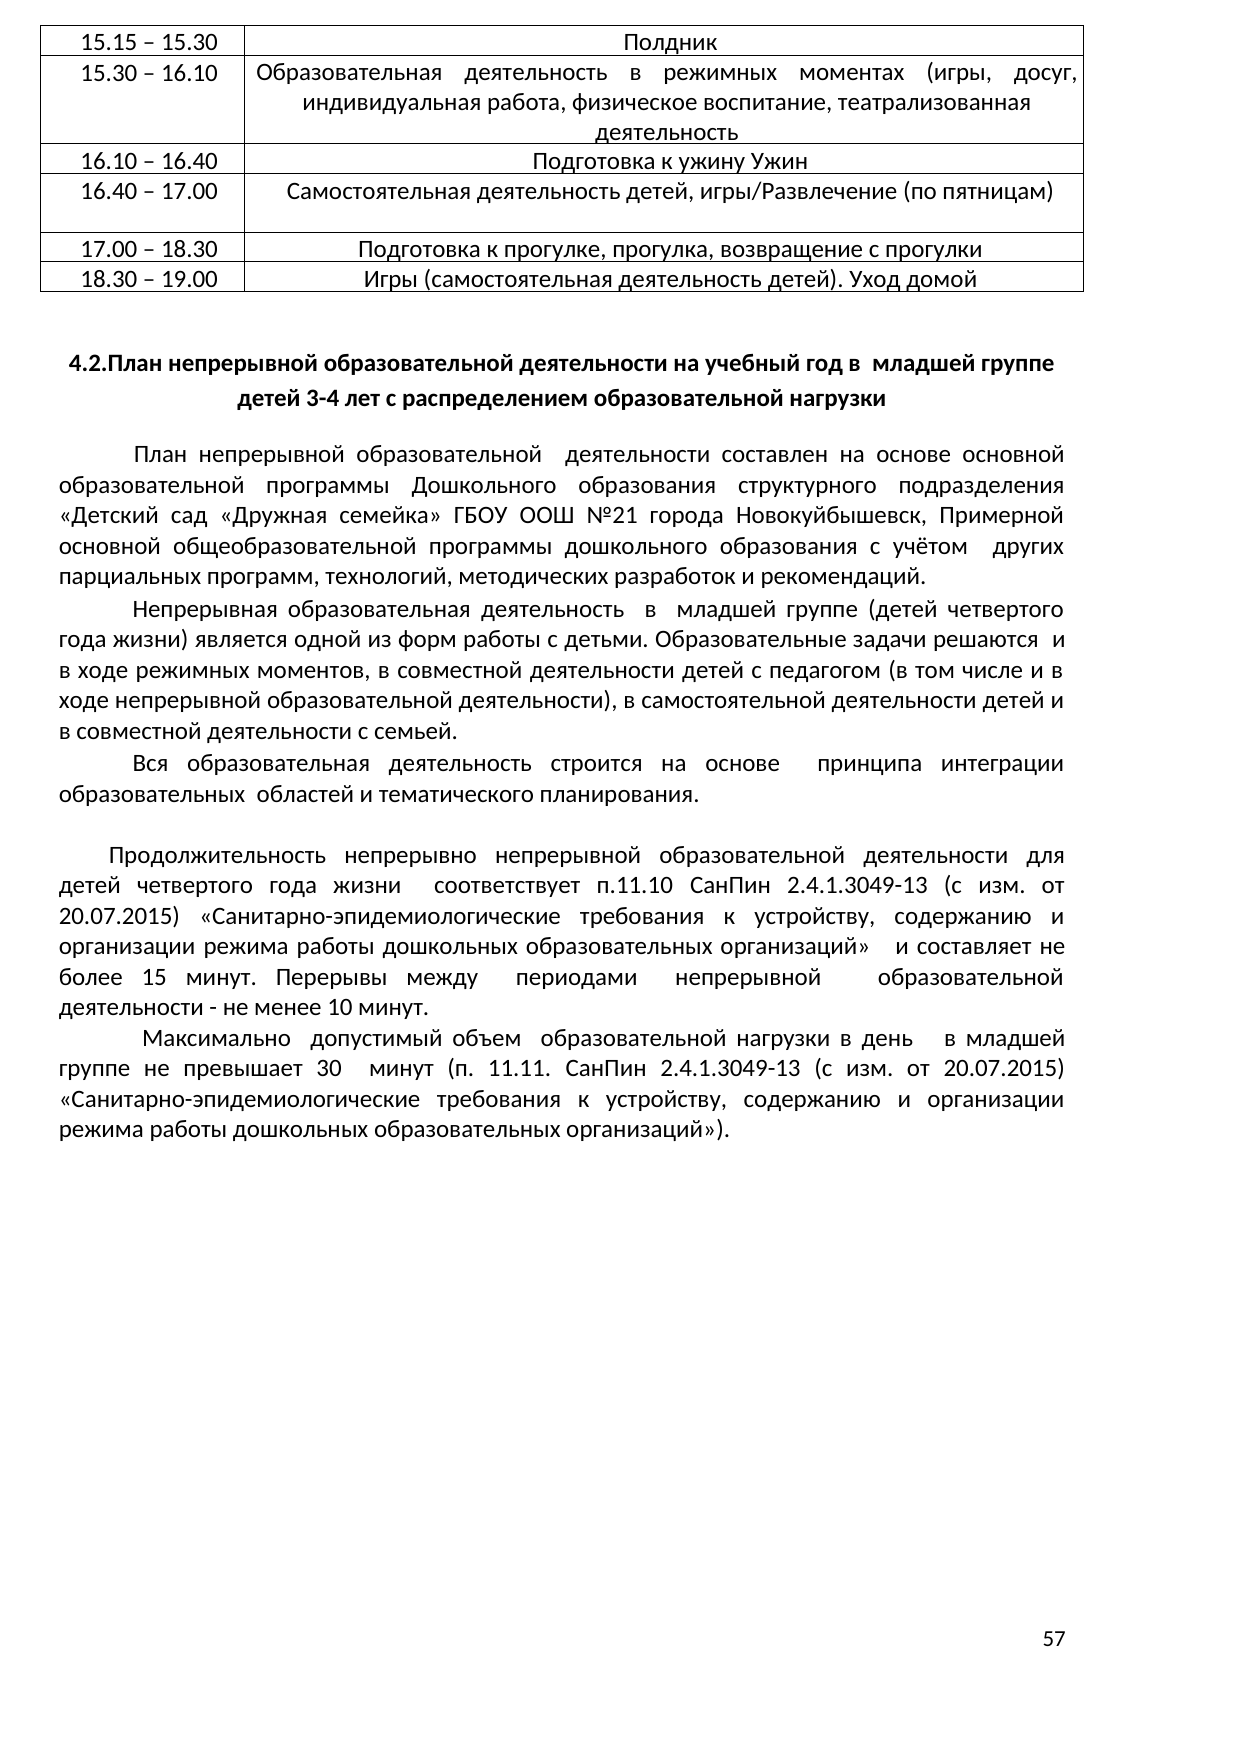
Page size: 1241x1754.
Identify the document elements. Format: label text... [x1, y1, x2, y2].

text Вся образовательная деятельность строится на основе принципа интеграции образовательных областей и тематического планирования. [58, 747, 1065, 808]
table_cell Подготовка к ужину Ужин [245, 144, 1083, 173]
text Продолжительность непрерывно непрерывной образовательной деятельности для детей четвертого года жизни соответствует п.11.10 СанПин 2.4.1.3049-13 (с изм. от 20.07.2015) «Санитарно-эпидемиологические требования к устройству, содержанию и организации режима работы дошкольных образовательных организаций» и составляет не более 15 минут. Перерывы между периодами непрерывной образовательной деятельности - не менее 10 минут. [58, 839, 1065, 1022]
table_cell 16.40 – 17.00 [41, 174, 244, 231]
table_cell 18.30 – 19.00 [41, 262, 244, 291]
text Максимально допустимый объем образовательной нагрузки в день в младшей группе не превышает 30 минут (п. 11.11. СанПин 2.4.1.3049-13 (с изм. от 20.07.2015) «Санитарно-эпидемиологические требования к устройству, содержанию и организации режима работы дошкольных образовательных организаций»). [58, 1022, 1065, 1144]
table_cell Полдник [245, 26, 1083, 54]
table_cell 15.30 – 16.10 [41, 56, 244, 143]
text План непрерывной образовательной деятельности составлен на основе основной образовательной программы Дошкольного образования структурного подразделения «Детский сад «Дружная семейка» ГБОУ ООШ №21 города Новокуйбышевск, Примерной основной общеобразовательной программы дошкольного образования с учётом других парциальных программ, технологий, методических разработок и рекомендаций. [58, 438, 1065, 591]
table_cell Образовательная деятельность в режимных моментах (игры, досуг, индивидуальная работа, физическое воспитание, театрализованная деятельность [245, 56, 1083, 143]
table_cell 15.15 – 15.30 [41, 26, 244, 54]
text Непрерывная образовательная деятельность в младшей группе (детей четвертого года жизни) является одной из форм работы с детьми. Образовательные задачи решаются и в ходе режимных моментов, в совместной деятельности детей с педагогом (в том числе и в ходе непрерывной образовательной деятельности), в самостоятельной деятельности детей и в совместной деятельности с семьей. [58, 593, 1065, 745]
text 4.2.План непрерывной образовательной деятельности на учебный год в младшей группе детей 3-4 лет с распределением образовательной нагрузки [58, 347, 1065, 413]
table_cell Самостоятельная деятельность детей, игры/Развлечение (по пятницам) [245, 174, 1083, 231]
table_cell Подготовка к прогулке, прогулка, возвращение с прогулки [245, 233, 1083, 261]
table_cell 16.10 – 16.40 [41, 144, 244, 173]
table_cell 17.00 – 18.30 [41, 233, 244, 261]
table_cell Игры (самостоятельная деятельность детей). Уход домой [245, 262, 1083, 291]
